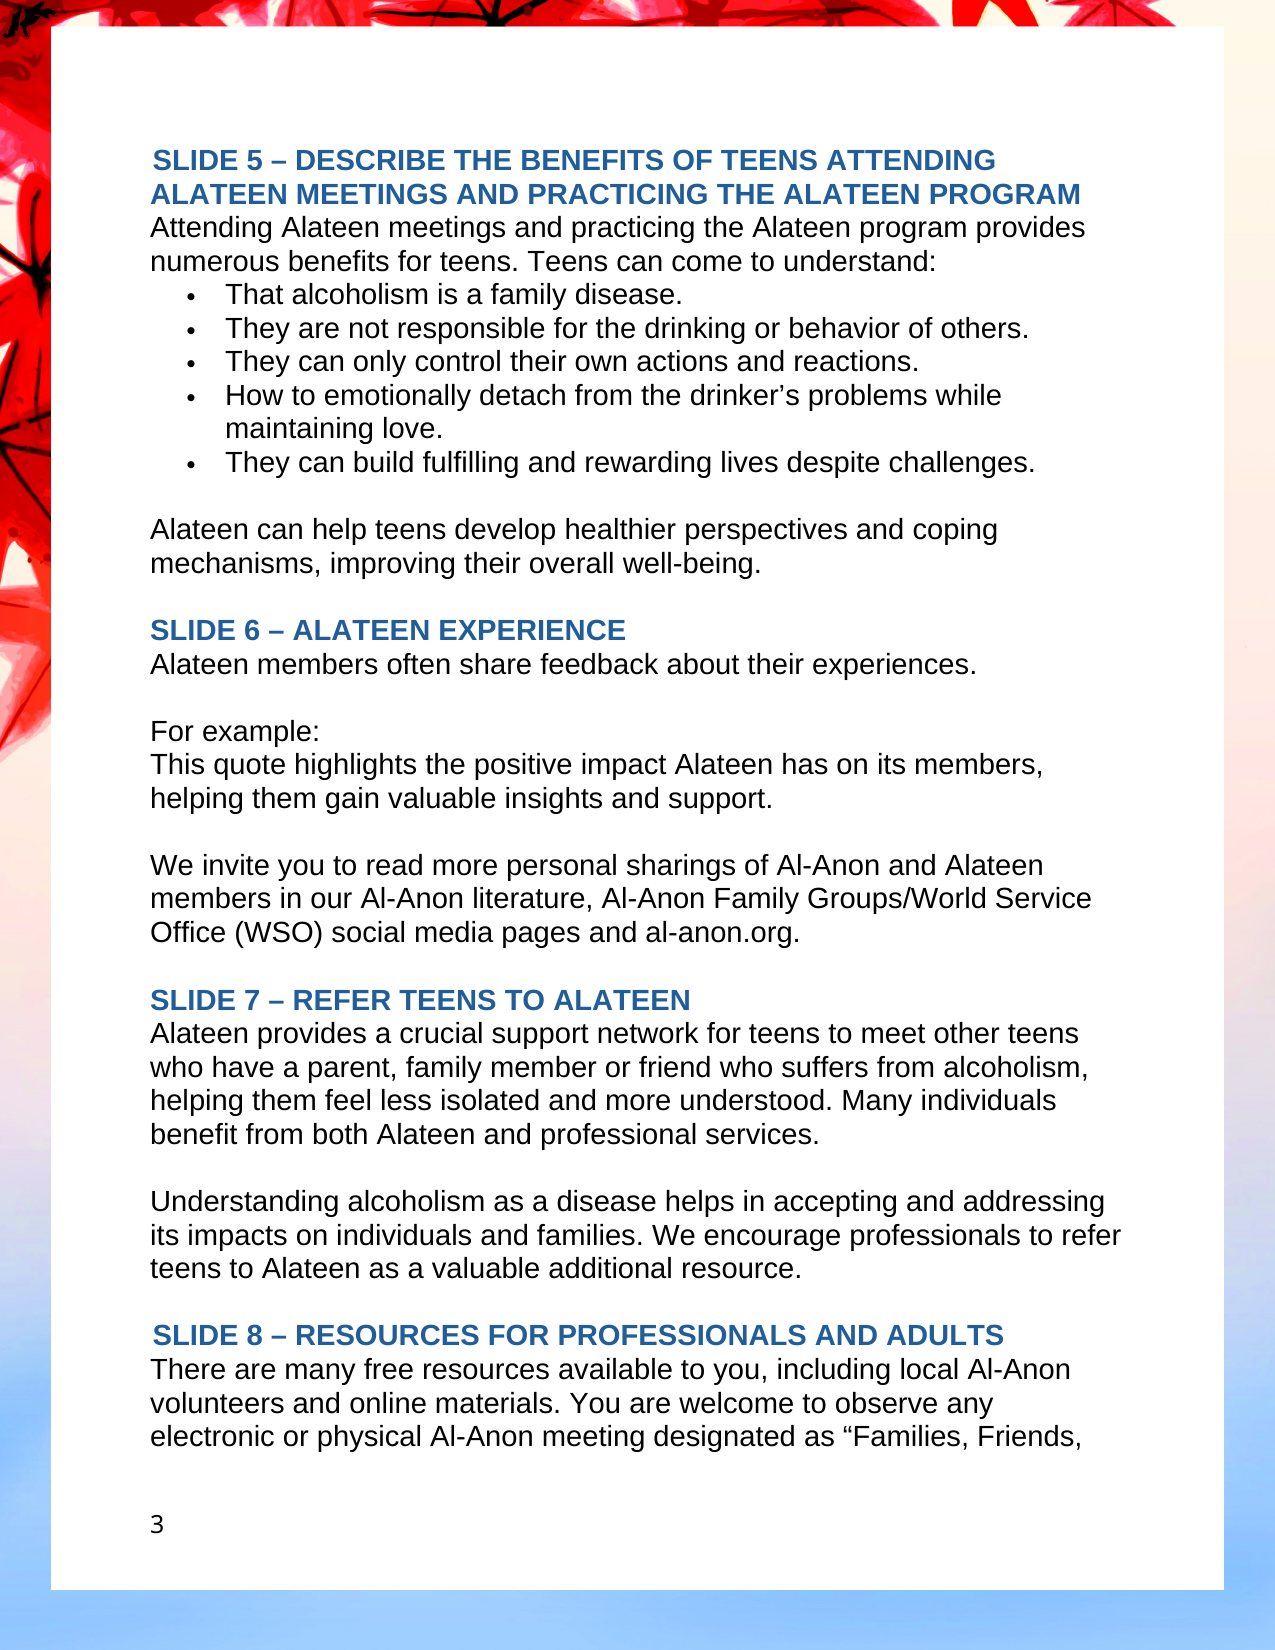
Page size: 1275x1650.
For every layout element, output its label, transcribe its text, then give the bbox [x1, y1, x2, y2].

text Understanding alcoholism as a disease helps in accepting and addressing its impacts on individuals and families. We encourage professionals to refer teens to Alateen as a valuable additional resource. [150, 1184, 1125, 1284]
text Attending Alateen meetings and practicing the Alateen program provides numerous benefits for teens. Teens can come to understand: [150, 210, 1125, 277]
text Alateen members often share feedback about their experiences. [150, 647, 1125, 680]
list They can only control their own actions and reactions. [187, 344, 1125, 378]
text Alateen can help teens develop healthier perspectives and coping mechanisms, improving their overall well-being. [150, 512, 1125, 579]
list They can build fulfilling and rewarding lives despite challenges. [187, 445, 1125, 478]
picture [0, 0, 1275, 1650]
text SLIDE 5 – DESCRIBE THE BENEFITS OF TEENS ATTENDING ALATEEN MEETINGS AND PRACTICING THE ALATEEN PROGRAM [150, 143, 1125, 210]
text SLIDE 6 – ALATEEN EXPERIENCE [150, 613, 1125, 647]
list That alcoholism is a family disease. [187, 277, 1125, 311]
list How to emotionally detach from the drinker’s problems while maintaining love. [187, 378, 1125, 445]
text For example: [150, 714, 1125, 747]
text Alateen provides a crucial support network for teens to meet other teens who have a parent, family member or friend who suffers from alcoholism, helping them feel less isolated and more understood. Many individuals benefit from both Alateen and professional services. [150, 1016, 1125, 1150]
text We invite you to read more personal sharings of Al-Anon and Alateen members in our Al-Anon literature, Al-Anon Family Groups/World Service Office (WSO) social media pages and al-anon.org. [150, 848, 1125, 949]
text This quote highlights the positive impact Alateen has on its members, helping them gain valuable insights and support. [150, 747, 1125, 814]
text SLIDE 8 – RESOURCES FOR PROFESSIONALS AND ADULTS [150, 1318, 1125, 1352]
text SLIDE 7 – REFER TEENS TO ALATEEN [150, 983, 1125, 1016]
list They are not responsible for the drinking or behavior of others. [187, 311, 1125, 344]
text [150, 1352, 1125, 1453]
